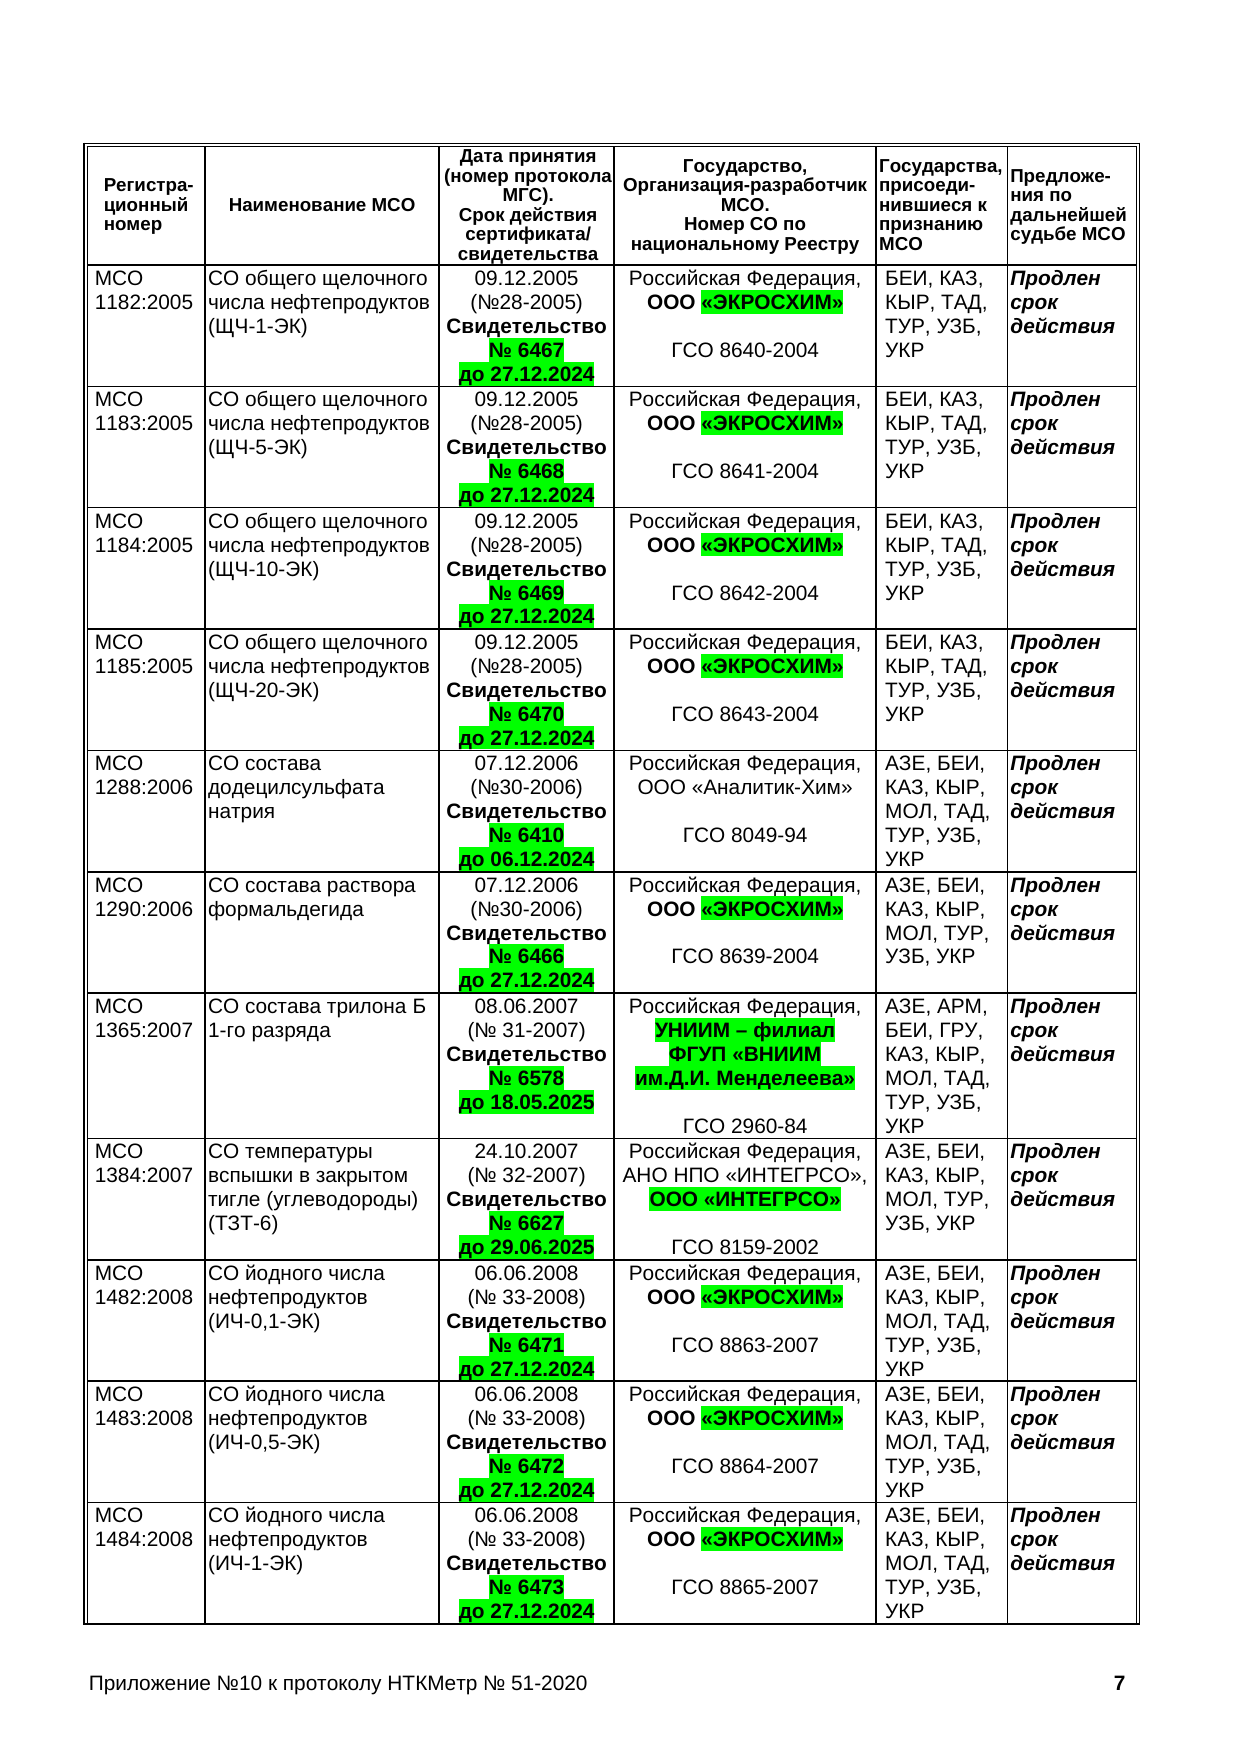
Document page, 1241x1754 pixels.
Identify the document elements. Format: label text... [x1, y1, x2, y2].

table_cell АЗЕ, АРМ, БЕИ, ГРУ, КАЗ, КЫР, МОЛ, ТАД, ТУР, УЗБ, УКР [877, 994, 1007, 1138]
table_cell Российская Федерация, ООО «ЭКРОСХИМ» ГСО 8643-2004 [615, 630, 875, 749]
table_cell МСО 1484:2008 [88, 1503, 204, 1623]
table_cell АЗЕ, БЕИ, КАЗ, КЫР, МОЛ, ТАД, ТУР, УЗБ, УКР [877, 1261, 1007, 1380]
table_cell 06.06.2008 (№ 33-2008) Свидетельство № 6471 до 27.12.2024 [440, 1261, 613, 1380]
table_cell БЕИ, КАЗ, КЫР, ТАД, ТУР, УЗБ, УКР [877, 266, 1007, 386]
table_cell Продлен срок действия [1008, 266, 1136, 386]
table_cell МСО 1185:2005 [88, 630, 204, 749]
table_cell СО состава додецилсульфата натрия [206, 751, 438, 871]
table_cell 09.12.2005 (№28-2005) Свидетельство № 6467 до 27.12.2024 [440, 266, 613, 386]
table_cell Российская Федерация, ООО «ЭКРОСХИМ» ГСО 8863-2007 [615, 1261, 875, 1380]
table_cell СО йодного числа нефтепродуктов (ИЧ-0,1-ЭК) [206, 1261, 438, 1380]
table_cell Российская Федерация, ООО «ЭКРОСХИМ» ГСО 8640-2004 [615, 266, 875, 386]
table_cell Российская Федерация, ООО «ЭКРОСХИМ» ГСО 8865-2007 [615, 1503, 875, 1623]
table_cell Российская Федерация, АНО НПО «ИНТЕГРСО», ООО «ИНТЕГРСО» ГСО 8159-2002 [615, 1139, 875, 1259]
table_cell БЕИ, КАЗ, КЫР, ТАД, ТУР, УЗБ, УКР [877, 630, 1007, 749]
table_header Наименование МСО [206, 147, 438, 264]
table_cell БЕИ, КАЗ, КЫР, ТАД, ТУР, УЗБ, УКР [877, 508, 1007, 628]
table_cell МСО 1290:2006 [88, 873, 204, 992]
table_cell СО общего щелочного числа нефтепродуктов (ЩЧ-5-ЭК) [206, 387, 438, 507]
table_cell Продлен срок действия [1008, 873, 1136, 992]
table_header Государства, присоеди-нившиеся к признанию МСО [877, 147, 1007, 264]
table_cell 07.12.2006 (№30-2006) Свидетельство № 6466 до 27.12.2024 [440, 873, 613, 992]
table_cell СО йодного числа нефтепродуктов (ИЧ-0,5-ЭК) [206, 1382, 438, 1502]
table_cell 09.12.2005 (№28-2005) Свидетельство № 6470 до 27.12.2024 [440, 630, 613, 749]
table_cell 08.06.2007 (№ 31-2007) Свидетельство № 6578 до 18.05.2025 [440, 994, 613, 1138]
table_cell МСО 1384:2007 [88, 1139, 204, 1259]
table_cell 06.06.2008 (№ 33-2008) Свидетельство № 6473 до 27.12.2024 [440, 1503, 613, 1623]
table_cell МСО 1483:2008 [88, 1382, 204, 1502]
table_cell СО йодного числа нефтепродуктов (ИЧ-1-ЭК) [206, 1503, 438, 1623]
table_cell 06.06.2008 (№ 33-2008) Свидетельство № 6472 до 27.12.2024 [440, 1382, 613, 1502]
table_cell МСО 1182:2005 [88, 266, 204, 386]
table_cell Продлен срок действия [1008, 994, 1136, 1138]
table_header Регистра-ционный номер [88, 147, 204, 264]
table_cell СО состава раствора формальдегида [206, 873, 438, 992]
table_cell БЕИ, КАЗ, КЫР, ТАД, ТУР, УЗБ, УКР [877, 387, 1007, 507]
table_cell 24.10.2007 (№ 32-2007) Свидетельство № 6627 до 29.06.2025 [440, 1139, 613, 1259]
table_cell СО общего щелочного числа нефтепродуктов (ЩЧ-10-ЭК) [206, 508, 438, 628]
table_cell Российская Федерация, ООО «ЭКРОСХИМ» ГСО 8864-2007 [615, 1382, 875, 1502]
table_cell Продлен срок действия [1008, 387, 1136, 507]
table_cell Продлен срок действия [1008, 1261, 1136, 1380]
table_cell Российская Федерация, ООО «ЭКРОСХИМ» ГСО 8641-2004 [615, 387, 875, 507]
table_cell АЗЕ, БЕИ, КАЗ, КЫР, МОЛ, ТУР, УЗБ, УКР [877, 873, 1007, 992]
table_header Государство, Организация-разработчик МСО. Номер СО по национальному Реестру [615, 147, 875, 264]
table_cell Российская Федерация, ООО «ЭКРОСХИМ» ГСО 8639-2004 [615, 873, 875, 992]
table_cell Российская Федерация, УНИИМ – филиал ФГУП «ВНИИМ им.Д.И. Менделеева» ГСО 2960-84 [615, 994, 875, 1138]
table_cell 09.12.2005 (№28-2005) Свидетельство № 6469 до 27.12.2024 [440, 508, 613, 628]
table_cell АЗЕ, БЕИ, КАЗ, КЫР, МОЛ, ТУР, УЗБ, УКР [877, 1139, 1007, 1259]
table_cell СО состава трилона Б 1-го разряда [206, 994, 438, 1138]
table_cell 09.12.2005 (№28-2005) Свидетельство № 6468 до 27.12.2024 [440, 387, 613, 507]
table_cell АЗЕ, БЕИ, КАЗ, КЫР, МОЛ, ТАД, ТУР, УЗБ, УКР [877, 751, 1007, 871]
table_header Дата принятия (номер протокола МГС). Срок действия сертификата/ свидетельства [440, 147, 613, 264]
table_cell 07.12.2006 (№30-2006) Свидетельство № 6410 до 06.12.2024 [440, 751, 613, 871]
table_cell МСО 1183:2005 [88, 387, 204, 507]
table_cell СО температуры вспышки в закрытом тигле (углеводороды) (ТЗТ-6) [206, 1139, 438, 1259]
table_cell Продлен срок действия [1008, 1503, 1136, 1623]
table_cell Продлен срок действия [1008, 1139, 1136, 1259]
table_cell Российская Федерация, ООО «ЭКРОСХИМ» ГСО 8642-2004 [615, 508, 875, 628]
table_cell СО общего щелочного числа нефтепродуктов (ЩЧ-1-ЭК) [206, 266, 438, 386]
table_cell АЗЕ, БЕИ, КАЗ, КЫР, МОЛ, ТАД, ТУР, УЗБ, УКР [877, 1382, 1007, 1502]
table_cell Продлен срок действия [1008, 508, 1136, 628]
table_cell МСО 1365:2007 [88, 994, 204, 1138]
table_cell АЗЕ, БЕИ, КАЗ, КЫР, МОЛ, ТАД, ТУР, УЗБ, УКР [877, 1503, 1007, 1623]
table_cell Продлен срок действия [1008, 1382, 1136, 1502]
table_cell Продлен срок действия [1008, 751, 1136, 871]
table_cell МСО 1184:2005 [88, 508, 204, 628]
table_cell МСО 1288:2006 [88, 751, 204, 871]
table_cell Российская Федерация, ООО «Аналитик-Хим» ГСО 8049-94 [615, 751, 875, 871]
table_cell Продлен срок действия [1008, 630, 1136, 749]
table_cell СО общего щелочного числа нефтепродуктов (ЩЧ-20-ЭК) [206, 630, 438, 749]
table_cell МСО 1482:2008 [88, 1261, 204, 1380]
table_header Предложе- ния по дальнейшей судьбе МСО [1008, 147, 1136, 264]
